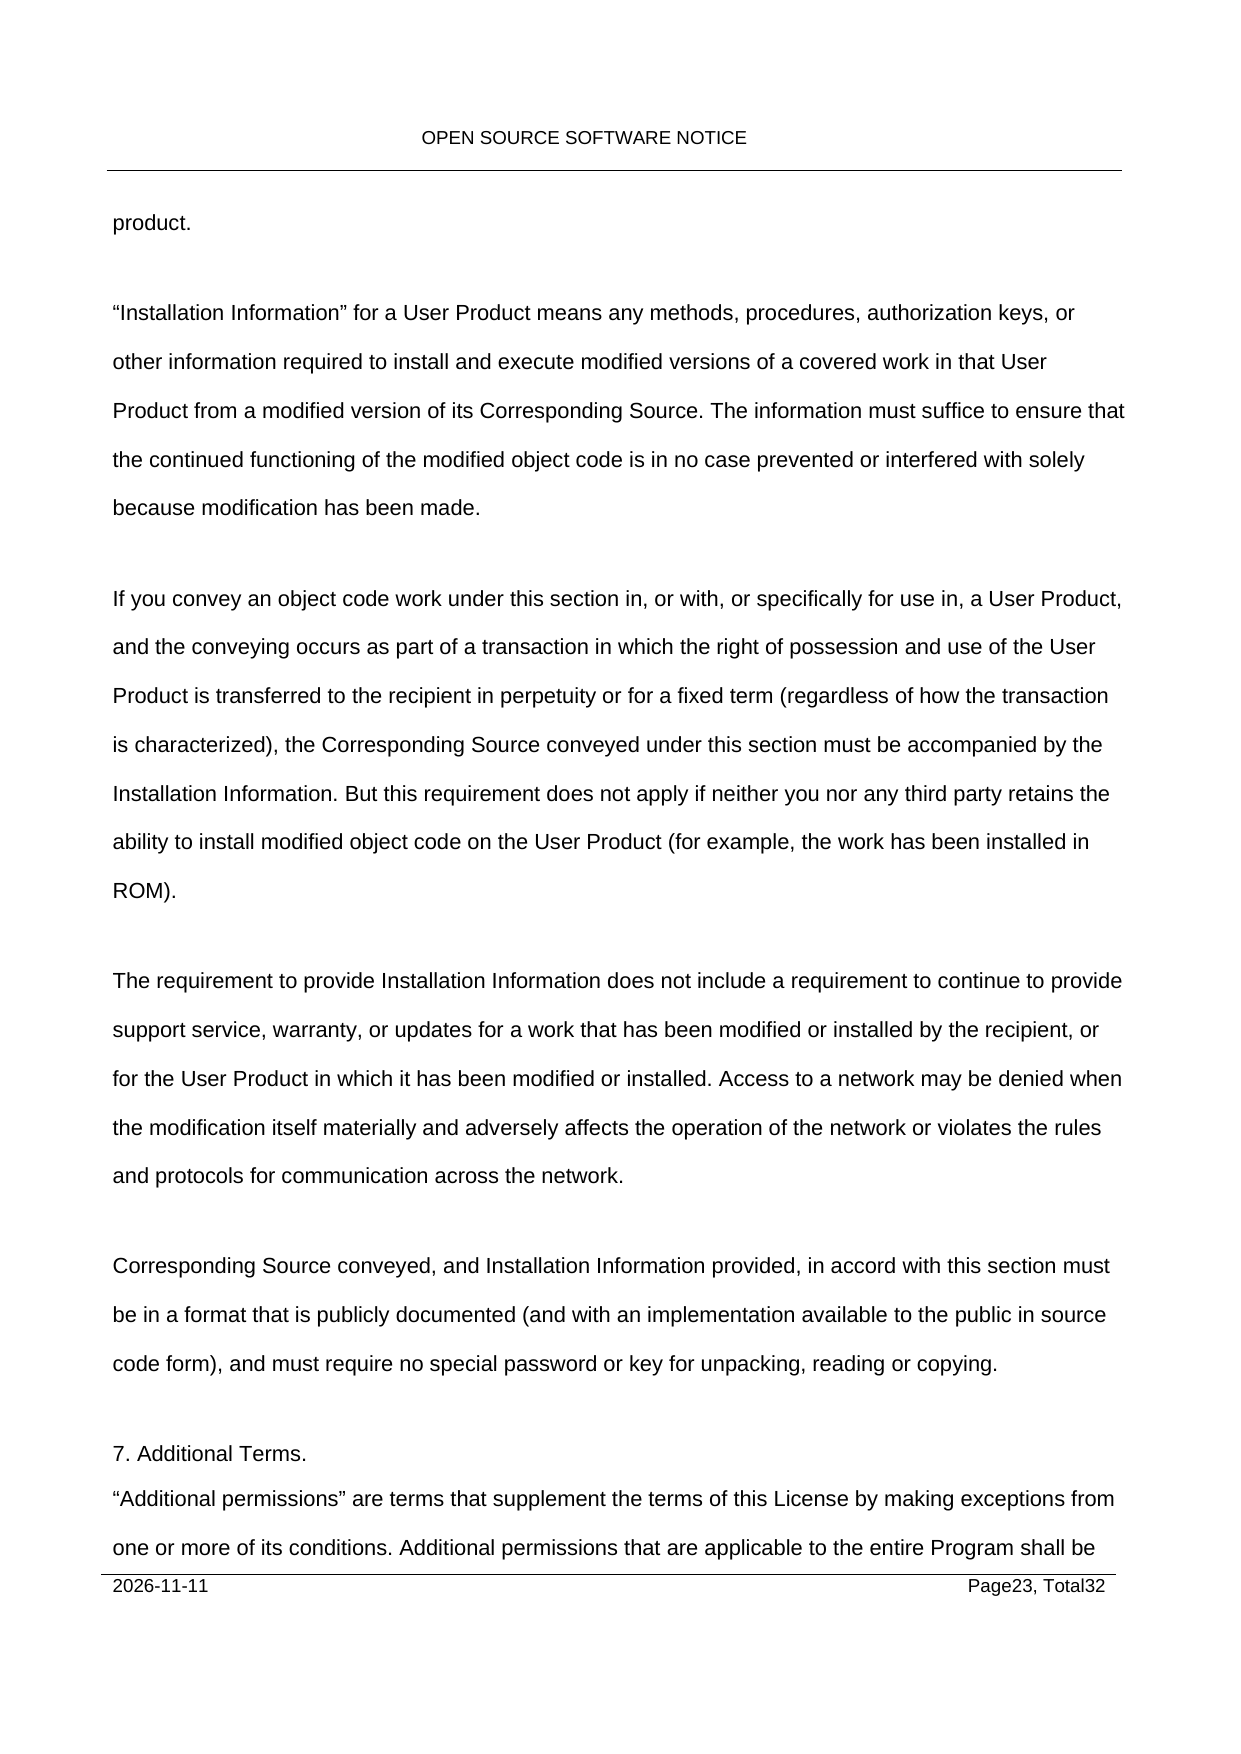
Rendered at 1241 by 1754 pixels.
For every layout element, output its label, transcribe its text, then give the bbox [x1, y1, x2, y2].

text 7. Additional Terms. [112, 1437, 1128, 1470]
text If you convey an object code work under this section in, or with, or specifically for use in, a User Product, and the conveying occurs as part of a transaction in which the right of possession and use of the User Product is transferred to the recipient in perpetuity or for a fixed term (regardless of how the transaction is characterized), the Corresponding Source conveyed under this section must be accompanied by the Installation Information. But this requirement does not apply if neither you nor any third party retains the ability to install modified object code on the User Product (for example, the work has been installed in ROM). [112, 582, 1128, 907]
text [112, 206, 1128, 239]
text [112, 1482, 1128, 1564]
text Corresponding Source conveyed, and Installation Information provided, in accord with this section must be in a format that is publicly documented (and with an implementation available to the public in source code form), and must require no special password or key for unpacking, reading or copying. [112, 1250, 1128, 1380]
text The requirement to provide Installation Information does not include a requirement to continue to provide support service, warranty, or updates for a work that has been modified or installed by the recipient, or for the User Product in which it has been modified or installed. Access to a network may be denied when the modification itself materially and adversely affects the operation of the network or violates the rules and protocols for communication across the network. [112, 964, 1128, 1192]
text “Installation Information” for a User Product means any methods, procedures, authorization keys, or other information required to install and execute modified versions of a covered work in that User Product from a modified version of its Corresponding Source. The information must suffice to ensure that the continued functioning of the modified object code is in no case prevented or interfered with solely because modification has been made. [112, 297, 1128, 524]
